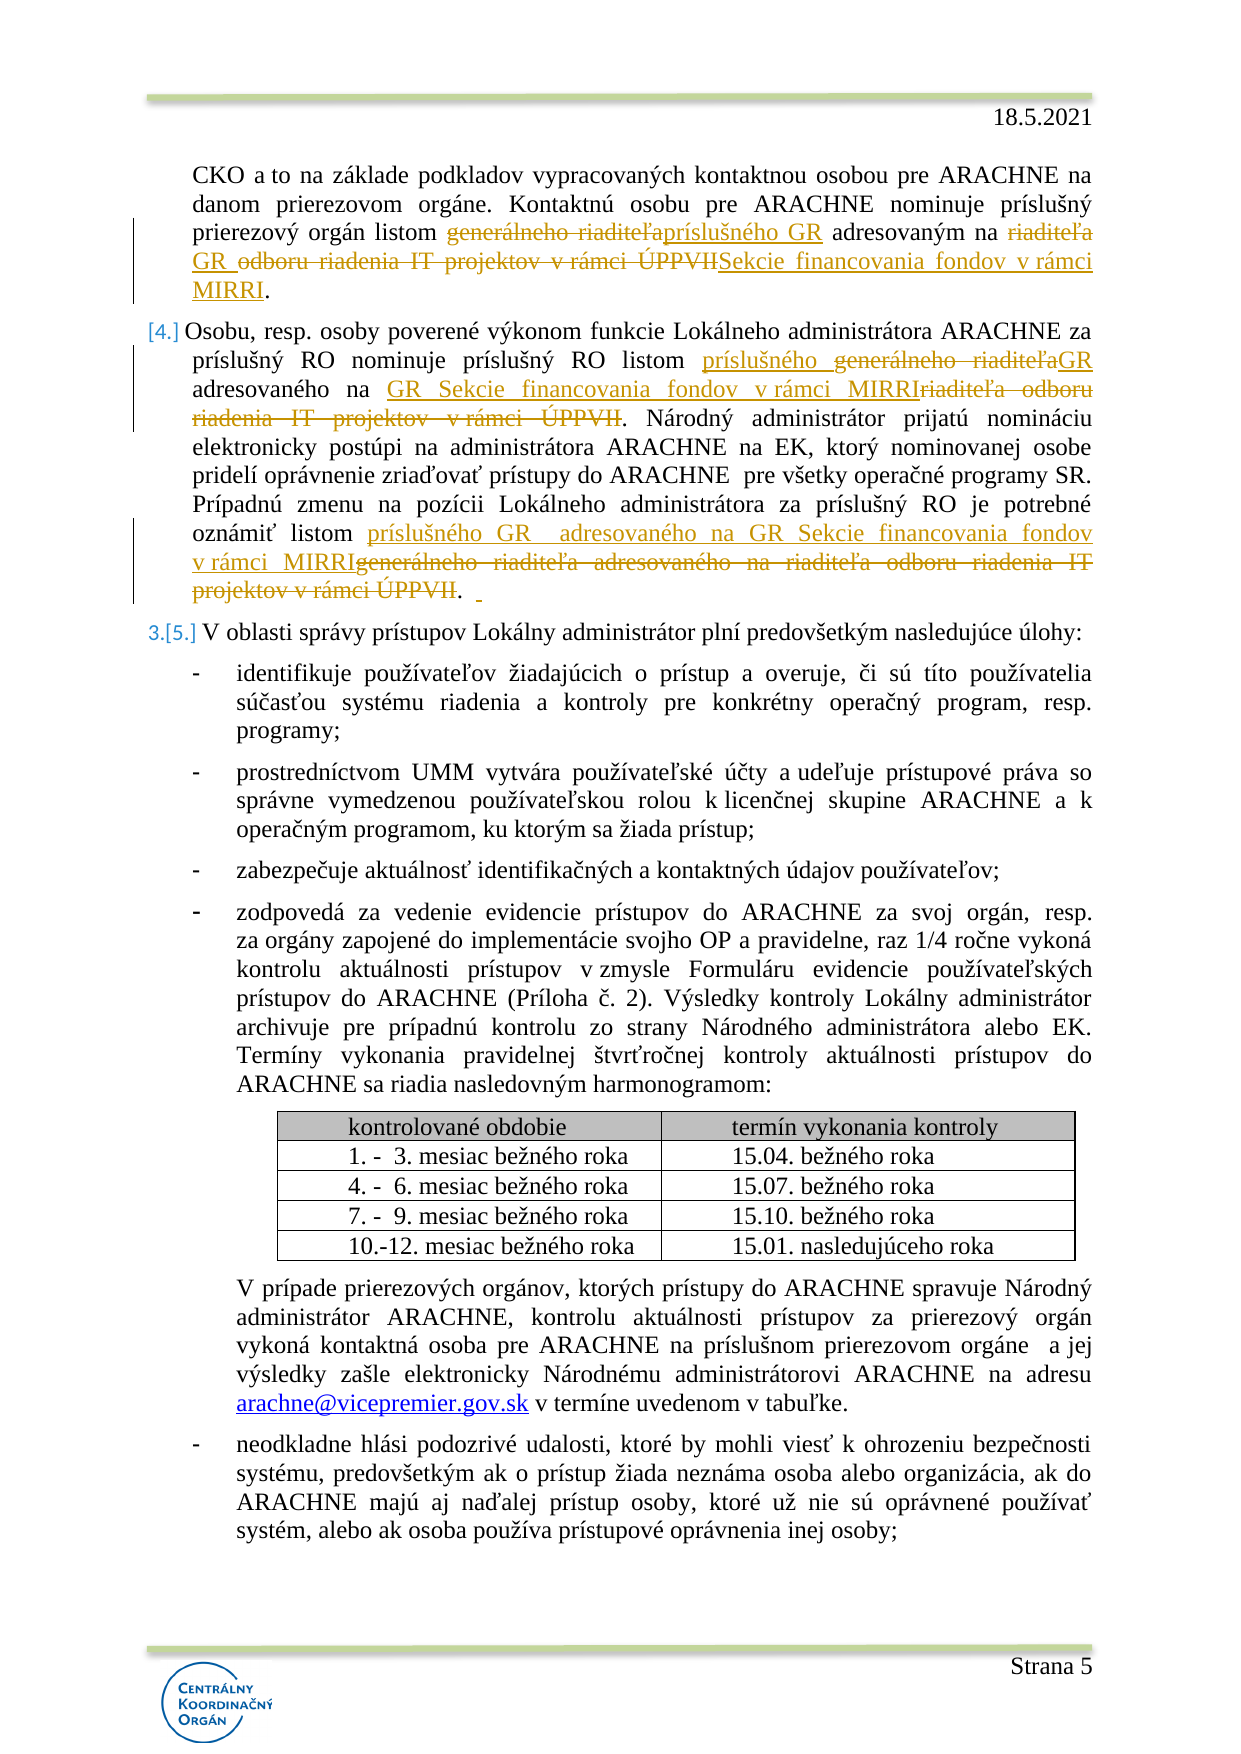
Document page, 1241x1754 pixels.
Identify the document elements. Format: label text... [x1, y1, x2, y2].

list zodpovedá za vedenie evidencie prístupov do ARACHNE za svoj orgán, resp. za orgány zapojené do implementácie svojho OP a pravidelne, raz 1/4 ročne vykoná kontrolu aktuálnosti prístupov v zmysle Formuláru evidencie používateľských prístupov do ARACHNE (Príloha č. 2). Výsledky kontroly Lokálny administrátor archivuje pre prípadnú kontrolu zo strany Národného administrátora alebo EK. Termíny vykonania pravidelnej štvrťročnej kontroly aktuálnosti prístupov do ARACHNE sa riadia nasledovným harmonogramom: [192, 897, 1093, 1098]
table_cell 7. - 9. mesiac bežného roka [278, 1201, 661, 1230]
list identifikuje používateľov žiadajúcich o prístup a overuje, či sú títo používatelia súčasťou systému riadenia a kontroly pre konkrétny operačný program, resp. programy; [192, 658, 1093, 744]
table_cell 15.10. bežného roka [662, 1201, 1074, 1230]
table_header kontrolované obdobie [278, 1112, 661, 1140]
list neodkladne hlási podozrivé udalosti, ktoré by mohli viesť k ohrozeniu bezpečnosti systému, predovšetkým ak o prístup žiada neznáma osoba alebo organizácia, ak do ARACHNE majú aj naďalej prístup osoby, ktoré už nie sú oprávnené používať systém, alebo ak osoba používa prístupové oprávnenia inej osoby; [192, 1429, 1093, 1544]
table_cell 10.-12. mesiac bežného roka [278, 1231, 661, 1259]
table_cell 15.04. bežného roka [662, 1141, 1074, 1170]
table_cell 15.01. nasledujúceho roka [662, 1231, 1074, 1259]
table_cell 15.07. bežného roka [662, 1171, 1074, 1200]
table_header termín vykonania kontroly [662, 1112, 1074, 1140]
table_cell 1. - 3. mesiac bežného roka [278, 1141, 661, 1170]
table_cell 4. - 6. mesiac bežného roka [278, 1171, 661, 1200]
text V prípade prierezových orgánov, ktorých prístupy do ARACHNE spravuje Národný administrátor ARACHNE, kontrolu aktuálnosti prístupov za prierezový orgán vykoná kontaktná osoba pre ARACHNE na príslušnom prierezovom orgáne a jej výsledky zašle elektronicky Národnému administrátorovi ARACHNE na adresu arachne@vicepremier.gov.sk v termíne uvedenom v tabuľke. [236, 1273, 1093, 1417]
picture [159, 1660, 272, 1742]
list zabezpečuje aktuálnosť identifikačných a kontaktných údajov používateľov; [192, 856, 1093, 884]
list V oblasti správy prístupov Lokálny administrátor plní predovšetkým nasledujúce úlohy: [148, 617, 1093, 646]
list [148, 160, 1093, 304]
list Osobu, resp. osoby poverené výkonom funkcie Lokálneho administrátora ARACHNE za príslušný RO nominuje príslušný RO listom adresovaného na . Národný administrátor prijatú nomináciu elektronicky postúpi na administrátora ARACHNE na EK, ktorý nominovanej osobe pridelí oprávnenie zriaďovať prístupy do ARACHNE pre všetky operačné programy SR. Prípadnú zmenu na pozícii Lokálneho administrátora za príslušný RO je potrebné oznámiť listom . [148, 316, 1093, 604]
list prostredníctvom UMM vytvára používateľské účty a udeľuje prístupové práva so správne vymedzenou používateľskou rolou k licenčnej skupine ARACHNE a k operačným programom, ku ktorým sa žiada prístup; [192, 757, 1093, 843]
